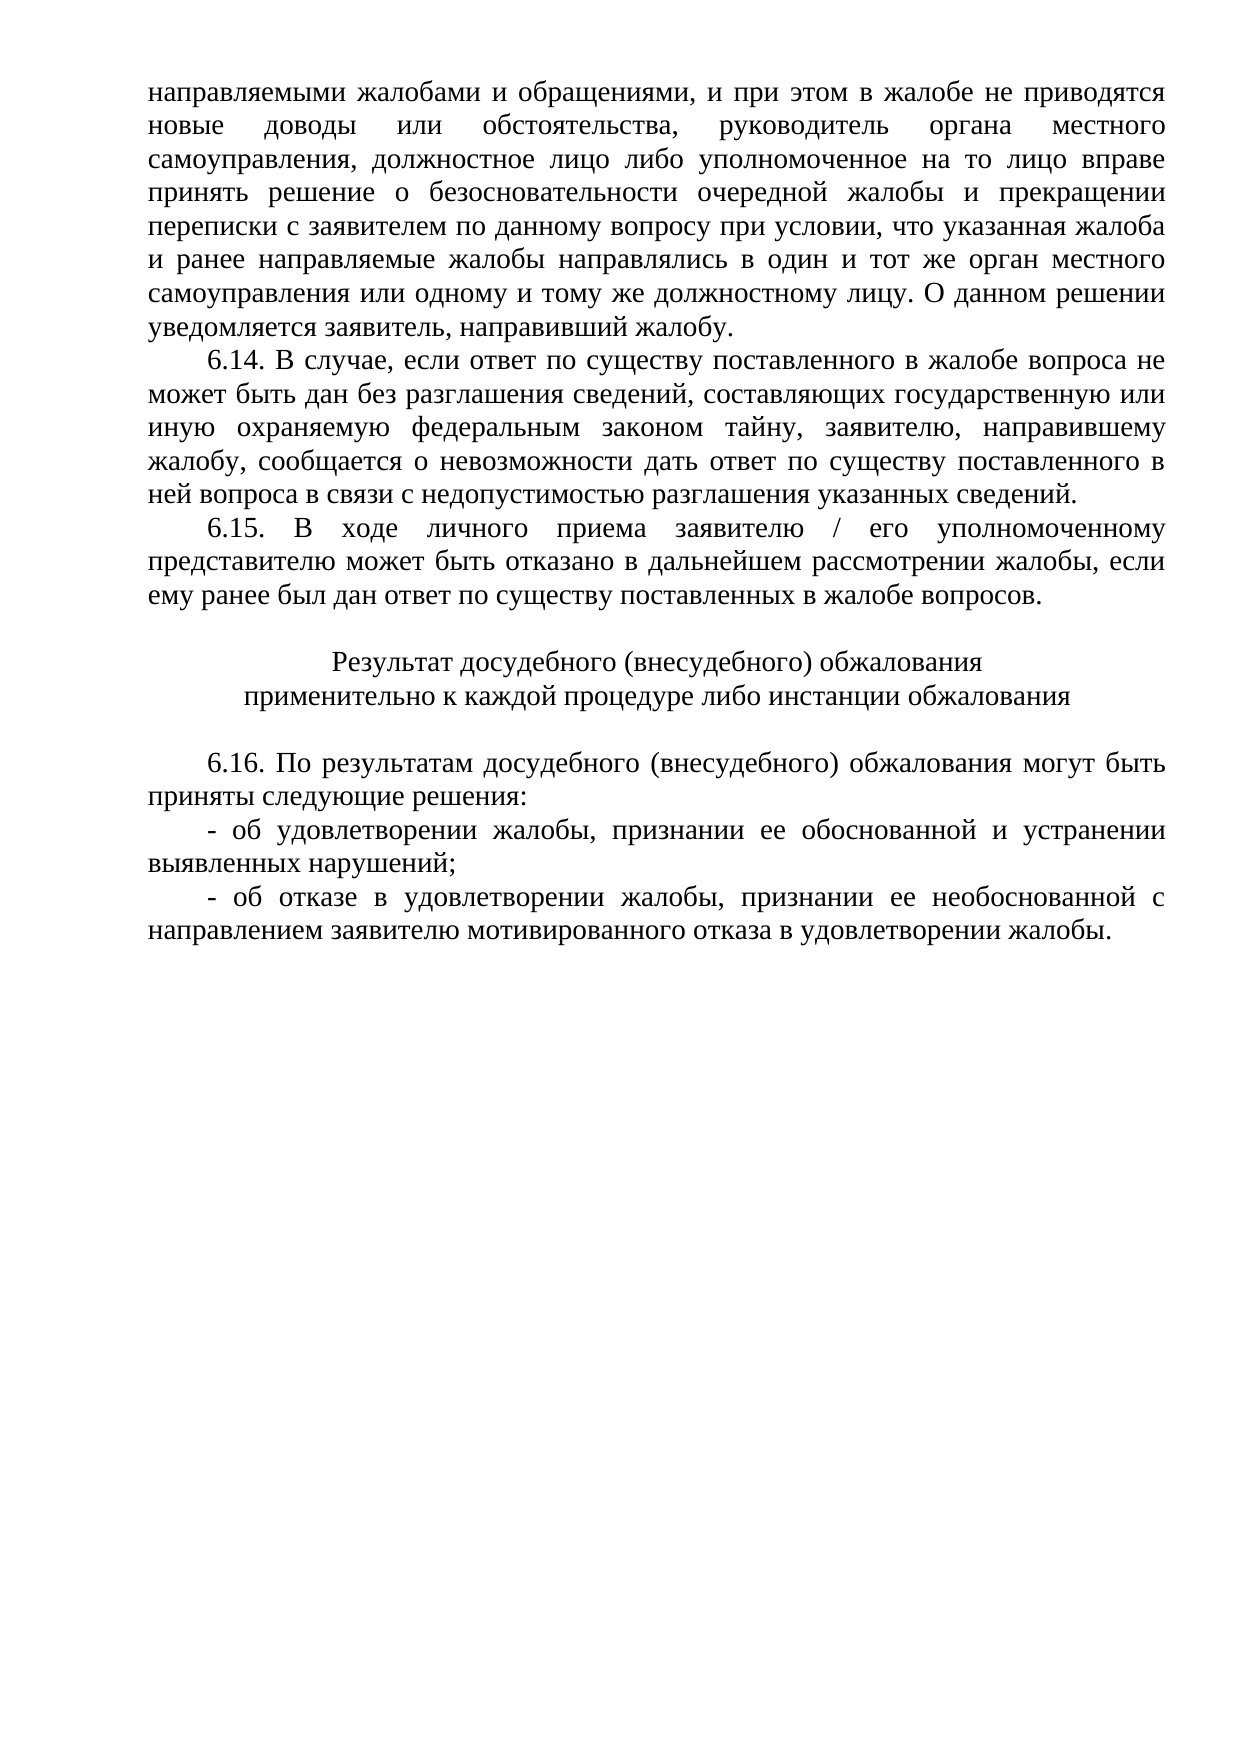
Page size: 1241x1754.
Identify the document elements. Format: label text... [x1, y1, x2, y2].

text 6.15. В ходе личного приема заявителю / его уполномоченному представителю может быть отказано в дальнейшем рассмотрении жалобы, если ему ранее был дан ответ по существу поставленных в жалобе вопросов. [148, 510, 1167, 611]
text 6.16. По результатам досудебного (внесудебного) обжалования могут быть приняты следующие решения: [148, 745, 1167, 812]
text - об отказе в удовлетворении жалобы, признании ее необоснованной с направлением заявителю мотивированного отказа в удовлетворении жалобы. [148, 879, 1167, 946]
text Результат досудебного (внесудебного) обжалования [148, 644, 1167, 678]
text - об удовлетворении жалобы, признании ее обоснованной и устранении выявленных нарушений; [148, 812, 1167, 879]
text 6.14. В случае, если ответ по существу поставленного в жалобе вопроса не может быть дан без разглашения сведений, составляющих государственную или иную охраняемую федеральным законом тайну, заявителю, направившему жалобу, сообщается о невозможности дать ответ по существу поставленного в ней вопроса в связи с недопустимостью разглашения указанных сведений. [148, 342, 1167, 510]
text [148, 74, 1167, 342]
text применительно к каждой процедуре либо инстанции обжалования [148, 678, 1167, 711]
